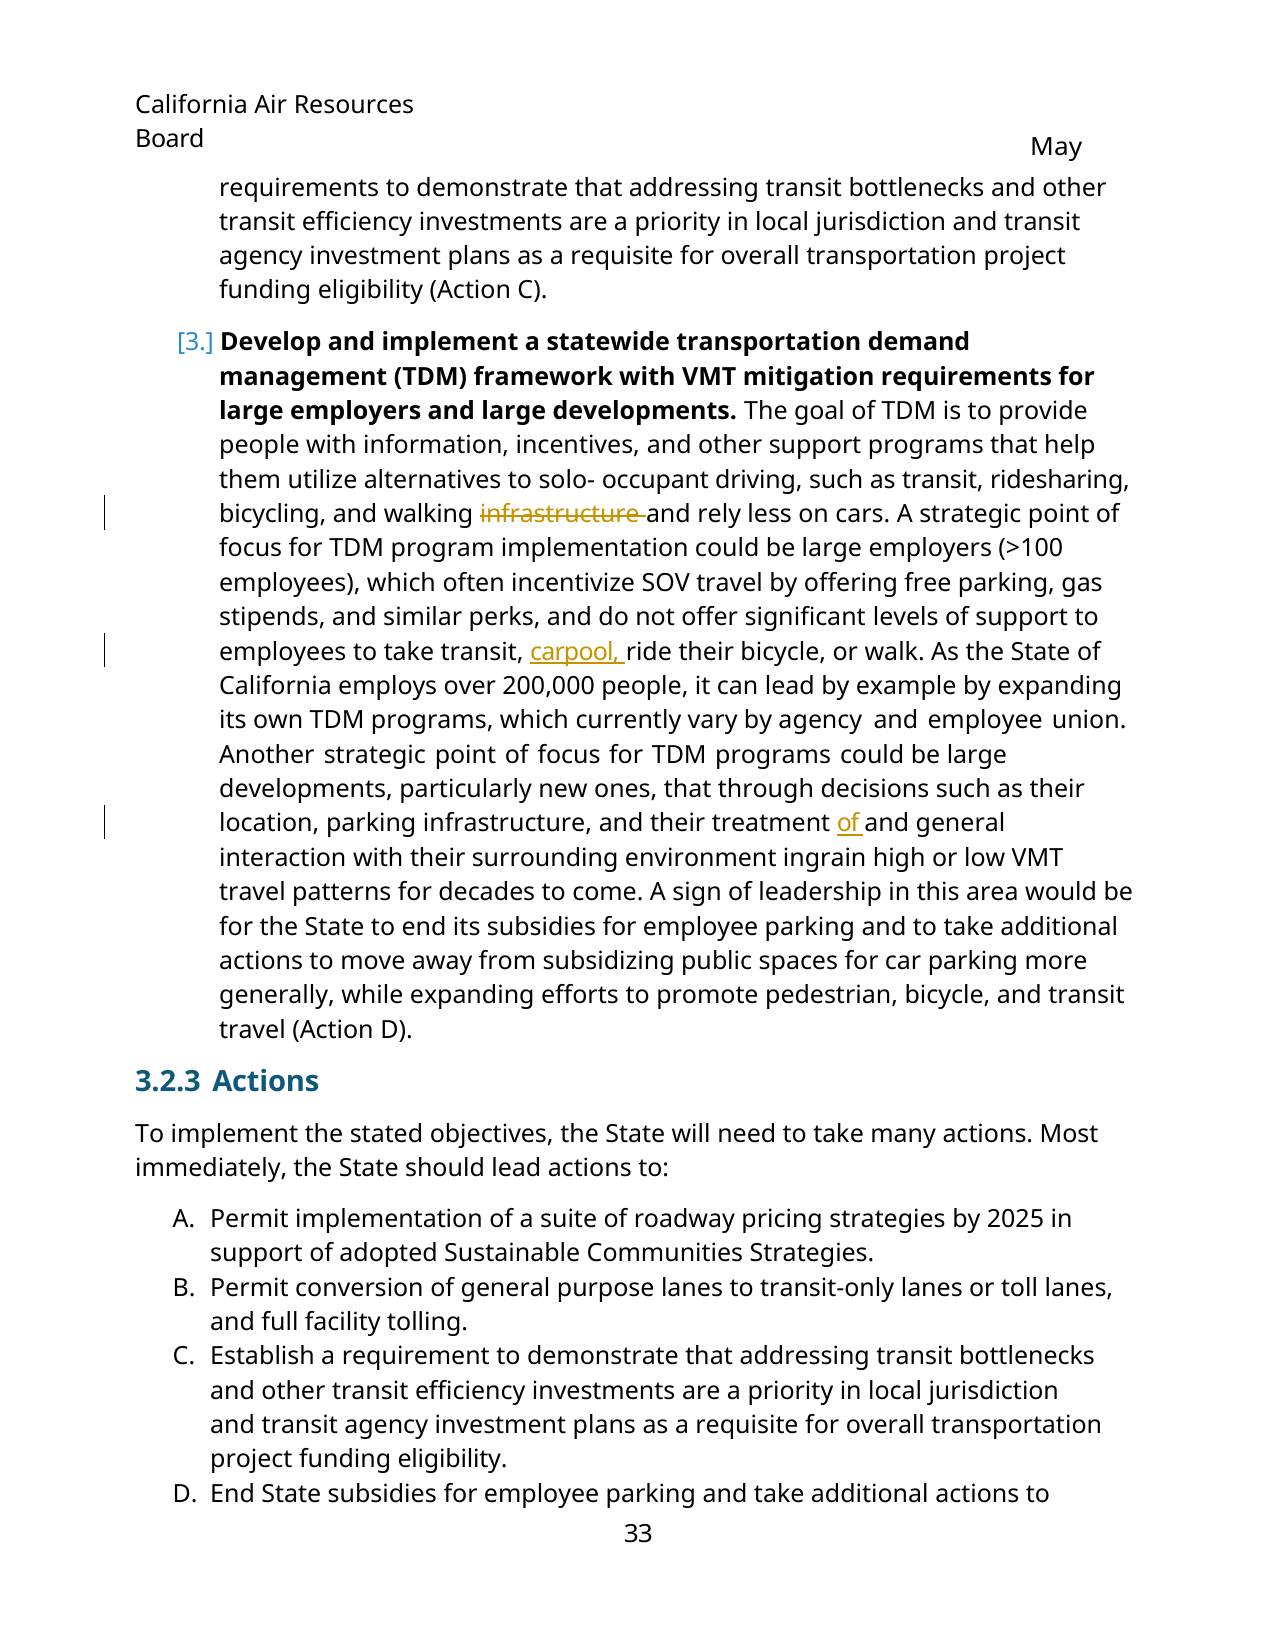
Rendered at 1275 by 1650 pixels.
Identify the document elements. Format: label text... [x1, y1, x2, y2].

list Establish a requirement to demonstrate that addressing transit bottlenecks and other transit efficiency investments are a priority in local jurisdiction and transit agency investment plans as a requisite for overall transportation project funding eligibility. [172, 1338, 1106, 1475]
subtitle Actions [135, 1060, 1152, 1100]
list Permit implementation of a suite of roadway pricing strategies by 2025 in support of adopted Sustainable Communities Strategies. [172, 1201, 1128, 1269]
text To implement the stated objectives, the State will need to take many actions. Most immediately, the State should lead actions to: [135, 1115, 1139, 1184]
list Permit conversion of general purpose lanes to transit-only lanes or toll lanes, and full facility tolling. [172, 1269, 1118, 1338]
text requirements to demonstrate that addressing transit bottlenecks and other transit efficiency investments are a priority in local jurisdiction and transit agency investment plans as a requisite for overall transportation project funding eligibility (Action C). [219, 170, 1140, 306]
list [172, 1476, 1086, 1509]
list Develop and implement a statewide transportation demand management (TDM) framework with VMT mitigation requirements for large employers and large developments. The goal of TDM is to provide people with information, incentives, and other support programs that help them utilize alternatives to solo- occupant driving, such as transit, ridesharing, bicycling, and walking and rely less on cars. A strategic point of focus for TDM program implementation could be large employers (>100 employees), which often incentivize SOV travel by offering free parking, gas stipends, and similar perks, and do not offer significant levels of support to employees to take transit, ride their bicycle, or walk. As the State of California employs over 200,000 people, it can lead by example by expanding its own TDM programs, which currently vary by agency and employee union. Another strategic point of focus for TDM programs could be large developments, particularly new ones, that through decisions such as their location, parking infrastructure, and their treatment and general interaction with their surrounding environment ingrain high or low VMT travel patterns for decades to come. A sign of leadership in this area would be for the State to end its subsidies for employee parking and to take additional actions to move away from subsidizing public spaces for car parking more generally, while expanding efforts to promote pedestrian, bicycle, and transit travel (Action D). [177, 324, 1136, 1045]
